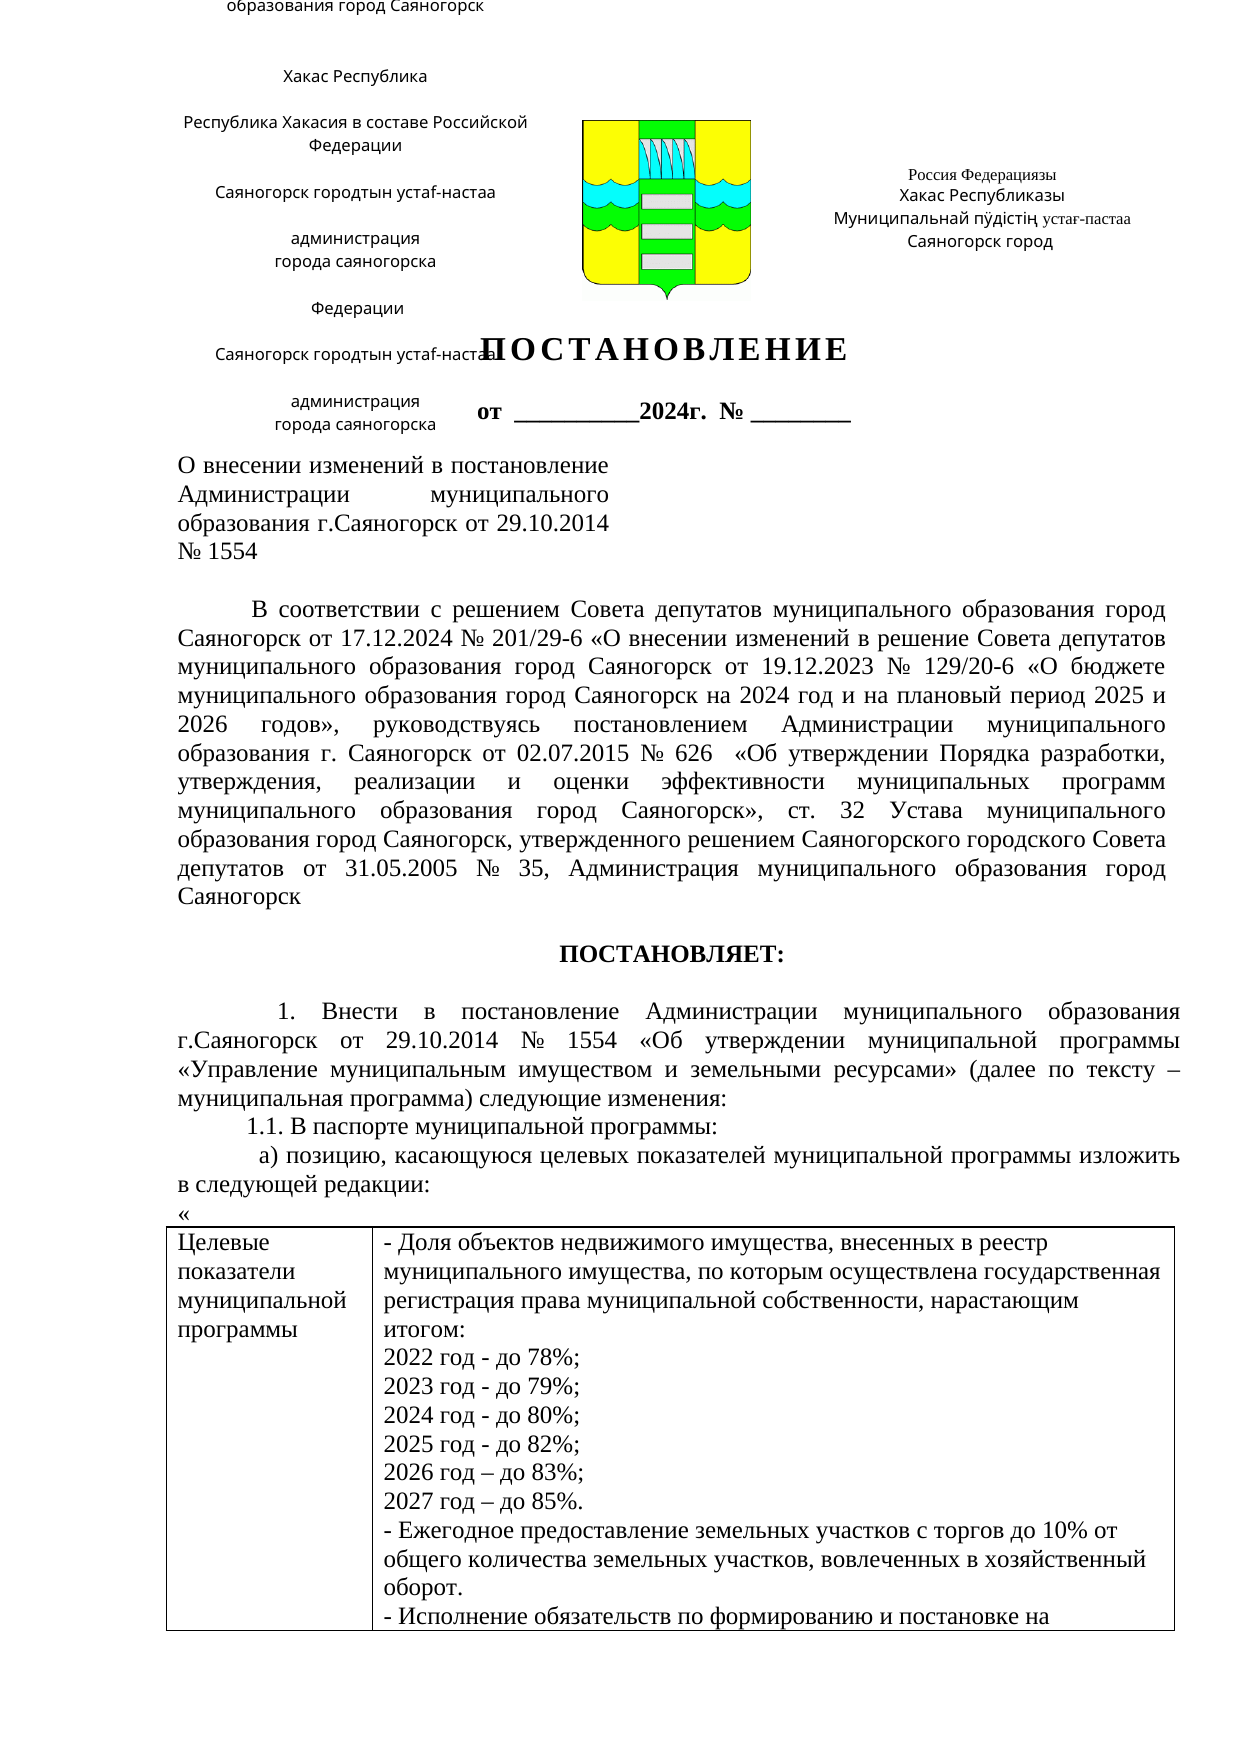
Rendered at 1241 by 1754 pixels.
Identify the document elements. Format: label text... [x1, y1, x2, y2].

table_header О внесении изменений в постановление Администрации муниципального образования г.Саяногорск от 29.10.2014 № 1554 [166, 421, 620, 594]
text ПОСТАНОВЛЯЕТ: [177, 939, 1166, 968]
text 1. Внести в постановление Администрации муниципального образования г.Саяногорск от 29.10.2014 № 1554 «Об утверждении муниципальной программы «Управление муниципальным имуществом и земельными ресурсами» (далее по тексту – муниципальная программа) следующие изменения: [177, 996, 1181, 1111]
picture [582, 120, 751, 301]
text В соответствии с решением Совета депутатов муниципального образования город Саяногорск от 17.12.2024 № 201/29-6 «О внесении изменений в решение Совета депутатов муниципального образования город Саяногорск от 19.12.2023 № 129/20-6 «О бюджете муниципального образования город Саяногорск на 2024 год и на плановый период 2025 и 2026 годов», руководствуясь постановлением Администрации муниципального образования г. Саяногорск от 02.07.2015 № 626 «Об утверждении Порядка разработки, утверждения, реализации и оценки эффективности муниципальных программ муниципального образования город Саяногорск», ст. 32 Устава муниципального образования город Саяногорск, утвержденного решением Саяногорского городского Совета депутатов от 31.05.2005 № 35, Администрация муниципального образования город Саяногорск [177, 594, 1167, 910]
text а) позицию, касающуюся целевых показателей муниципальной программы изложить в следующей редакции: [177, 1140, 1181, 1198]
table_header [167, 1228, 372, 1630]
text « [177, 1198, 1181, 1226]
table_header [373, 1228, 1174, 1630]
text 1.1. В паспорте муниципальной программы: [177, 1111, 1181, 1140]
